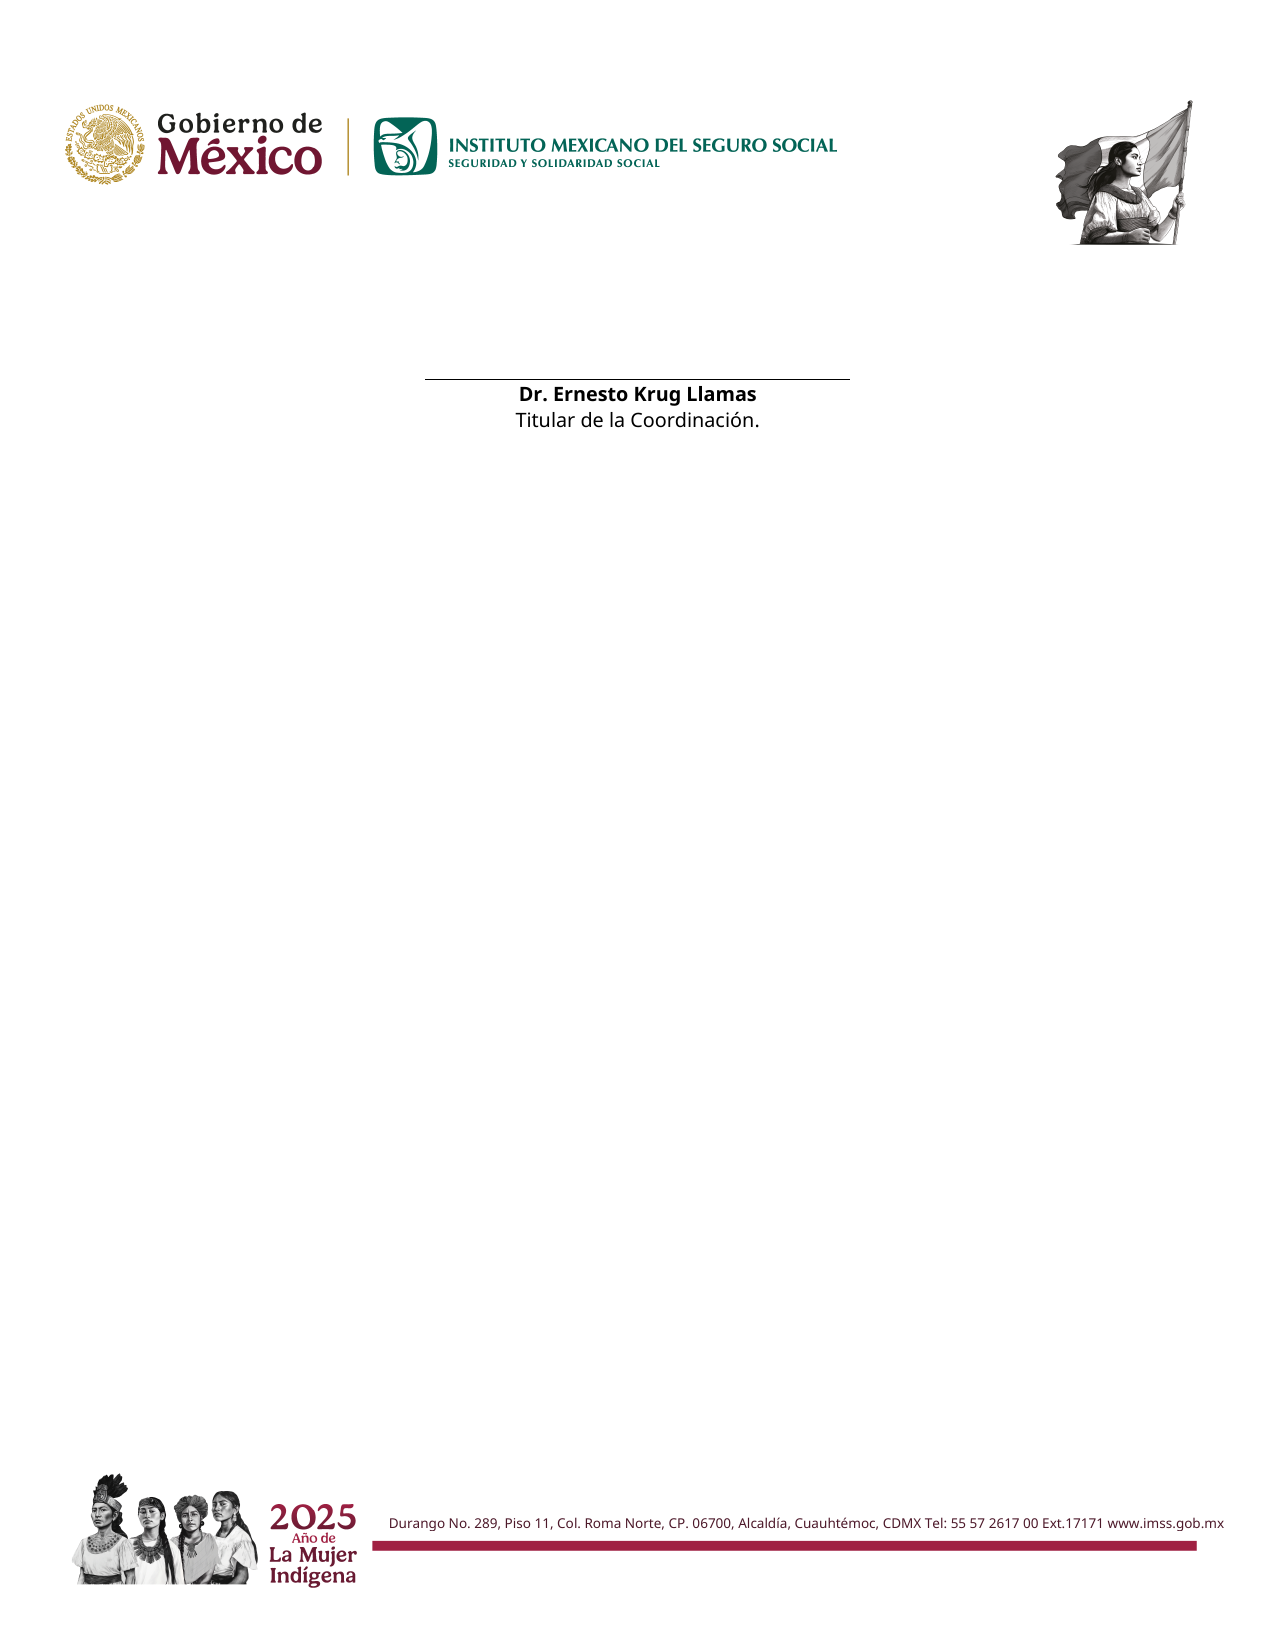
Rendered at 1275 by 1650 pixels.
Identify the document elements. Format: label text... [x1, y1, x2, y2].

picture [0, 32, 1271, 1650]
table_header Dr. Ernesto Krug Llamas Titular de la Coordinación. [425, 380, 850, 434]
